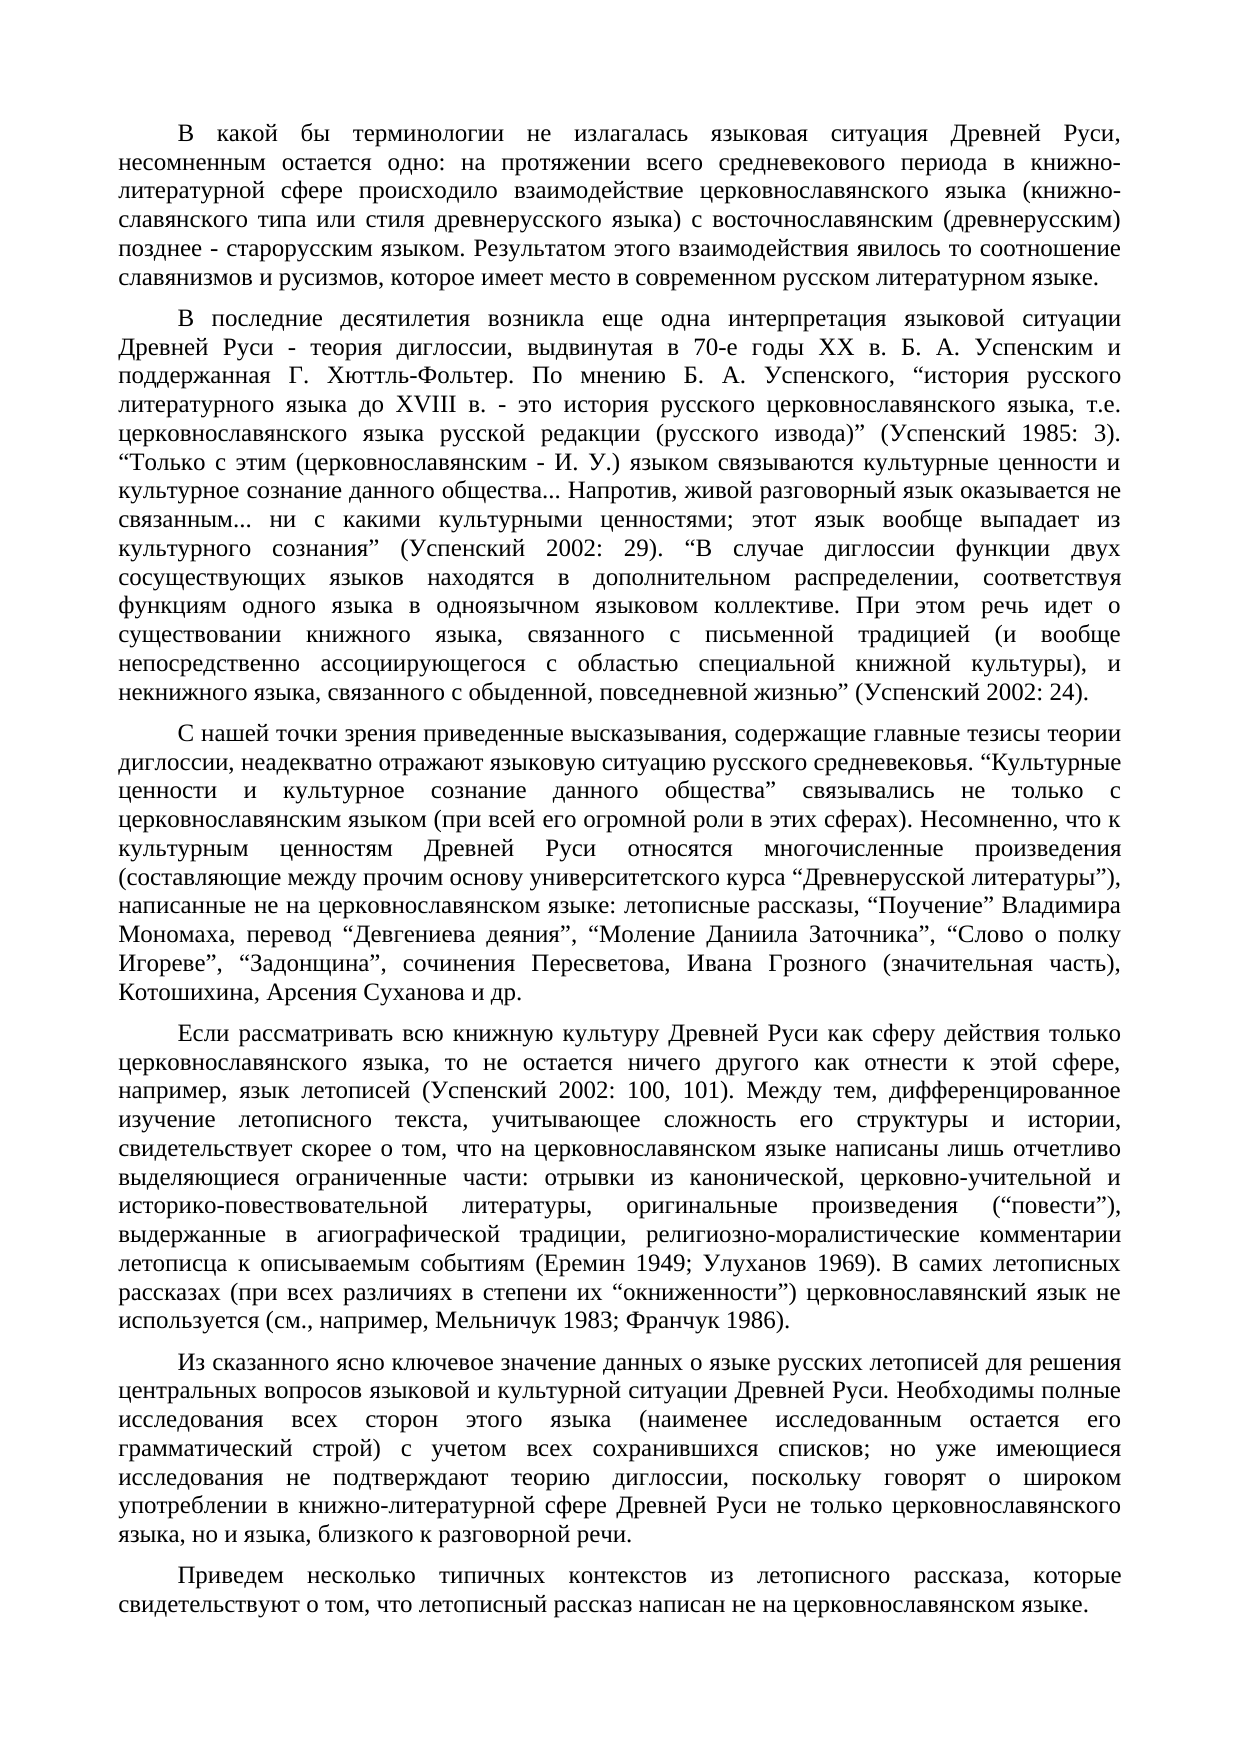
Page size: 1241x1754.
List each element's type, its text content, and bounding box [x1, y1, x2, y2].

text С нашей точки зрения приведенные высказывания, содержащие главные тезисы теории диглоссии, неадекватно отражают языковую ситуацию русского средневековья. “Культурные ценности и культурное сознание данного общества” связывались не только с церковнославянским языком (при всей его огромной роли в этих сферах). Несомненно, что к культурным ценностям Древней Руси относятся многочисленные произведения (составляющие между прочим основу университетского курса “Древнерусской литературы”), написанные не на церковнославянском языке: летописные рассказы, “Поучение” Владимира Мономаха, перевод “Девгениева деяния”, “Моление Даниила Заточника”, “Слово о полку Игореве”, “Задонщина”, сочинения Пересветова, Ивана Грозного (значительная часть), Котошихина, Арсения Суханова и др. [118, 718, 1122, 1006]
text В какой бы терминологии не излагалась языковая ситуация Древней Руси, несомненным остается одно: на протяжении всего средневекового периода в книжно-литературной сфере происходило взаимодействие церковнославянского языка (книжно-славянского типа или стиля древнерусского языка) с восточнославянским (древнерусским) позднее - старорусским языком. Результатом этого взаимодействия явилось то соотношение славянизмов и русизмов, которое имеет место в современном русском литературном языке. [118, 118, 1122, 291]
text В последние десятилетия возникла еще одна интерпретация языковой ситуации Древней Руси - теория диглоссии, выдвинутая в 70-е годы XX в. Б. А. Успенским и поддержанная Г. Хюттль-Фольтер. По мнению Б. А. Успенского, “история русского литературного языка до XVIII в. - это история русского церковнославянского языка, т.е. церковнославянского языка русской редакции (русского извода)” (Успенский 1985: 3). “Только с этим (церковнославянским - И. У.) языком связываются культурные ценности и культурное сознание данного общества... Напротив, живой разговорный язык оказывается не связанным... ни с какими культурными ценностями; этот язык вообще выпадает из культурного сознания” (Успенский 2002: 29). “В случае диглоссии функции двух сосуществующих языков находятся в дополнительном распределении, соответствуя функциям одного языка в одноязычном языковом коллективе. При этом речь идет о существовании книжного языка, связанного с письменной традицией (и вообще непосредственно ассоциирующегося с областью специальной книжной культуры), и некнижного языка, связанного с обыденной, повседневной жизнью” (Успенский 2002: 24). [118, 303, 1122, 706]
text Приведем несколько типичных контекстов из летописного рассказа, которые свидетельствуют о том, что летописный рассказ написан не на церковнославянском языке. [118, 1561, 1122, 1618]
text Если рассматривать всю книжную культуру Древней Руси как сферу действия только церковнославянского языка, то не остается ничего другого как отнести к этой сфере, например, язык летописей (Успенский 2002: 100, 101). Между тем, дифференцированное изучение летописного текста, учитывающее сложность его структуры и истории, свидетельствует скорее о том, что на церковнославянском языке написаны лишь отчетливо выделяющиеся ограниченные части: отрывки из канонической, церковно-учительной и историко-повествовательной литературы, оригинальные произведения (“повести”), выдержанные в агиографической традиции, религиозно-моралистические комментарии летописца к описываемым событиям (Еремин 1949; Улуханов 1969). В самих летописных рассказах (при всех различиях в степени их “окниженности”) церковнославянский язык не используется (см., например, Мельничук 1983; Франчук 1986). [118, 1018, 1122, 1334]
text Из сказанного ясно ключевое значение данных о языке русских летописей для решения центральных вопросов языковой и культурной ситуации Древней Руси. Необходимы полные исследования всех сторон этого языка (наименее исследованным остается его грамматический строй) с учетом всех сохранившихся списков; но уже имеющиеся исследования не подтверждают теорию диглоссии, поскольку говорят о широком употреблении в книжно-литературной сфере Древней Руси не только церковнославянского языка, но и языка, близкого к разговорной речи. [118, 1347, 1122, 1548]
